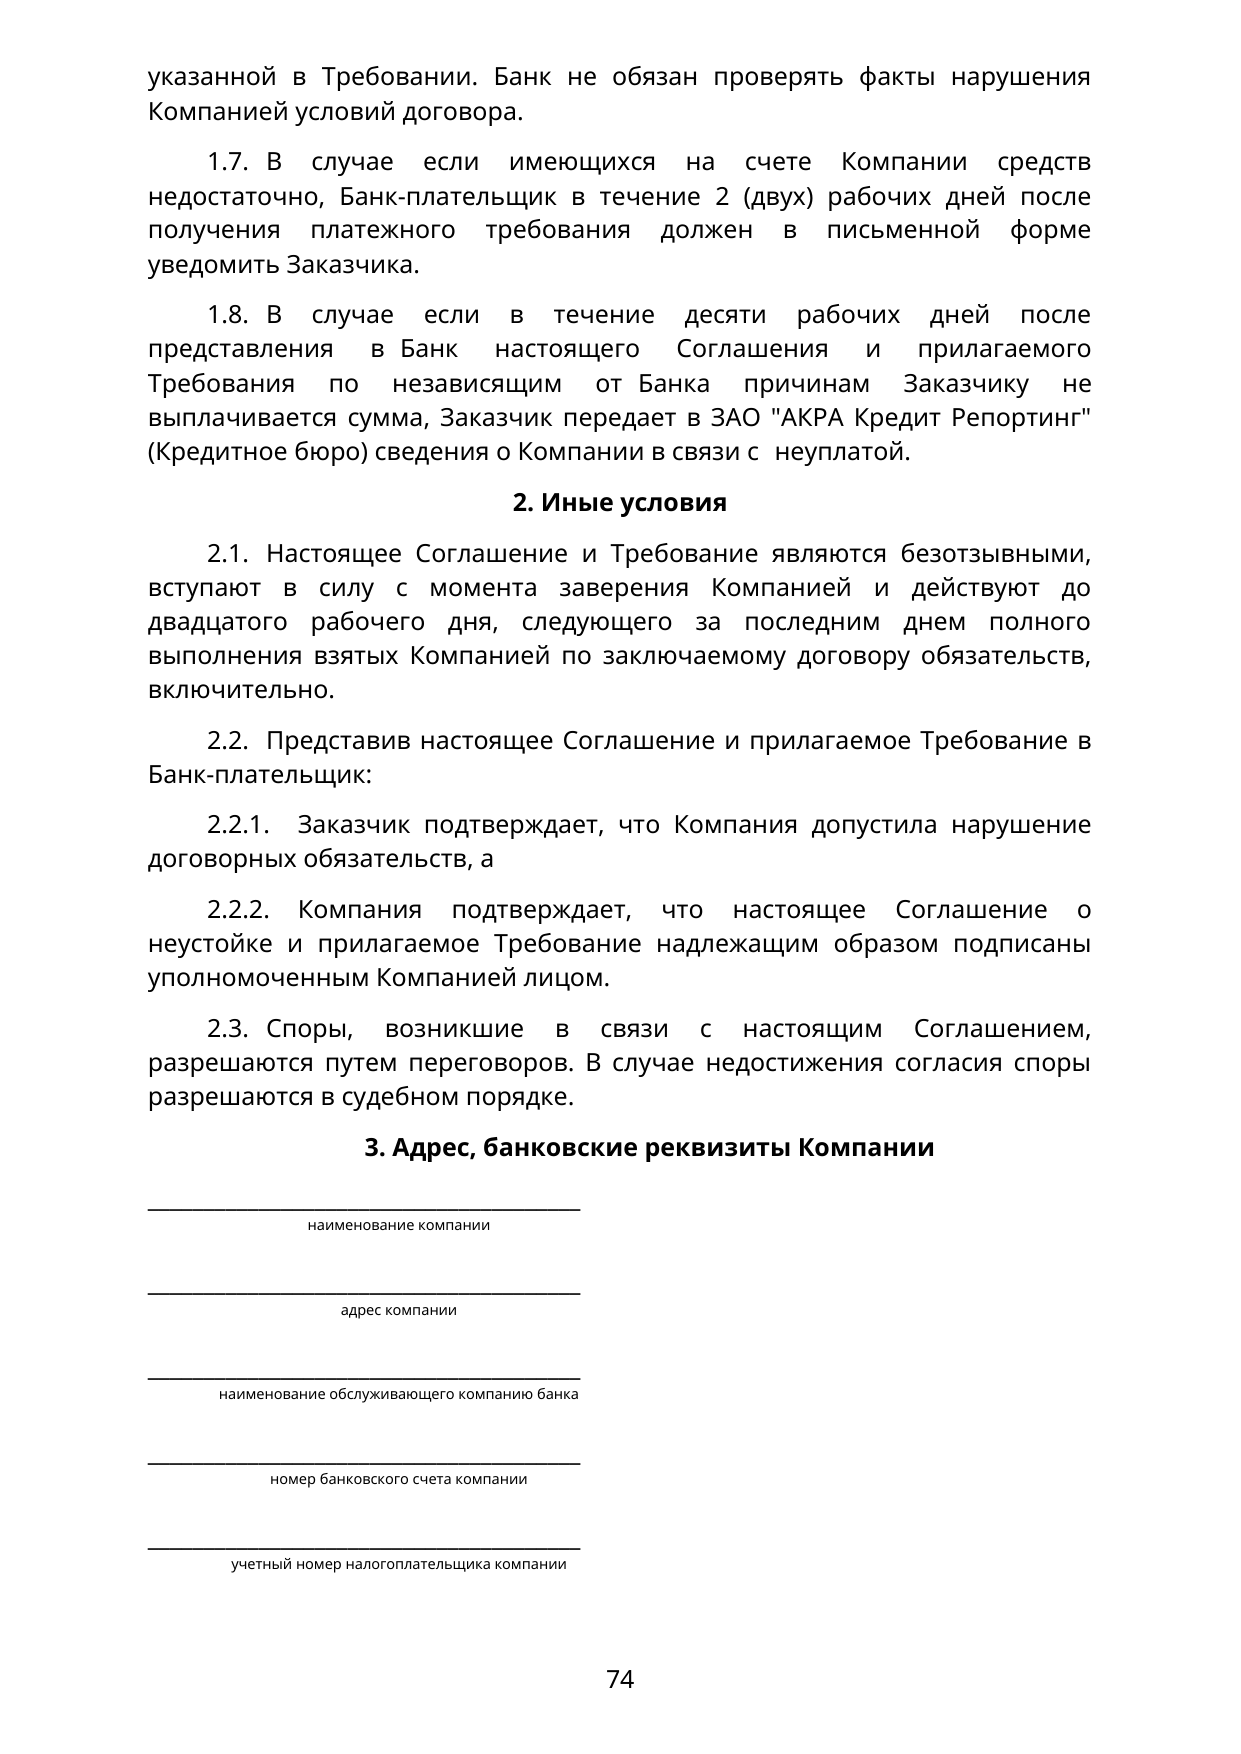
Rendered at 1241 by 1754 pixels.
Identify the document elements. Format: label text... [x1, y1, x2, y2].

text _______________________________________ [148, 1265, 1092, 1299]
text 2.2. Представив настоящее Соглашение и прилагаемое Требование в Банк-плательщик: [148, 722, 1092, 790]
text адрес компании [148, 1299, 650, 1333]
text 2. Иные условия [148, 484, 1092, 519]
text 2.2.2. Компания подтверждает, что настоящее Соглашение о неустойке и прилагаемое Требование надлежащим образом подписаны уполномоченным Компанией лицом. [148, 892, 1092, 994]
text наименование обслуживающего компанию банка [148, 1384, 650, 1418]
text _______________________________________ [148, 1350, 1092, 1384]
text наименование компании [148, 1214, 650, 1248]
text _______________________________________ [148, 1435, 1092, 1469]
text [148, 59, 1092, 127]
text учетный номер налогоплательщика компании [148, 1553, 650, 1588]
text 2.1. Настоящее Соглашение и Требование являются безотзывными, вступают в силу с момента заверения Компанией и действуют до двадцатого рабочего дня, следующего за последним днем полного выполнения взятых Компанией по заключаемому договору обязательств, включительно. [148, 535, 1092, 706]
text 2.3. Споры, возникшие в связи с настоящим Соглашением, разрешаются путем переговоров. В случае недостижения согласия споры разрешаются в судебном порядке. [148, 1011, 1092, 1113]
text 1.7. В случае если имеющихся на счете Компании средств недостаточно, Банк-плательщик в течение 2 (двух) рабочих дней после получения платежного требования должен в письменной форме уведомить Заказчика. [148, 144, 1092, 280]
text 2.2.1. Заказчик подтверждает, что Компания допустила нарушение договорных обязательств, а [148, 807, 1092, 875]
text номер банковского счета компании [148, 1469, 650, 1503]
text _______________________________________ [148, 1180, 1092, 1214]
text 3. Адрес, банковские реквизиты Компании [148, 1129, 1092, 1164]
text _______________________________________ [148, 1519, 1092, 1553]
text 1.8. В случае если в течение десяти рабочих дней после представления в Банк настоящего Соглашения и прилагаемого Требования по независящим от Банка причинам Заказчику не выплачивается сумма, Заказчик передает в ЗАО "АКРА Кредит Репортинг" (Кредитное бюро) сведения о Компании в связи с неуплатой. [148, 297, 1092, 468]
